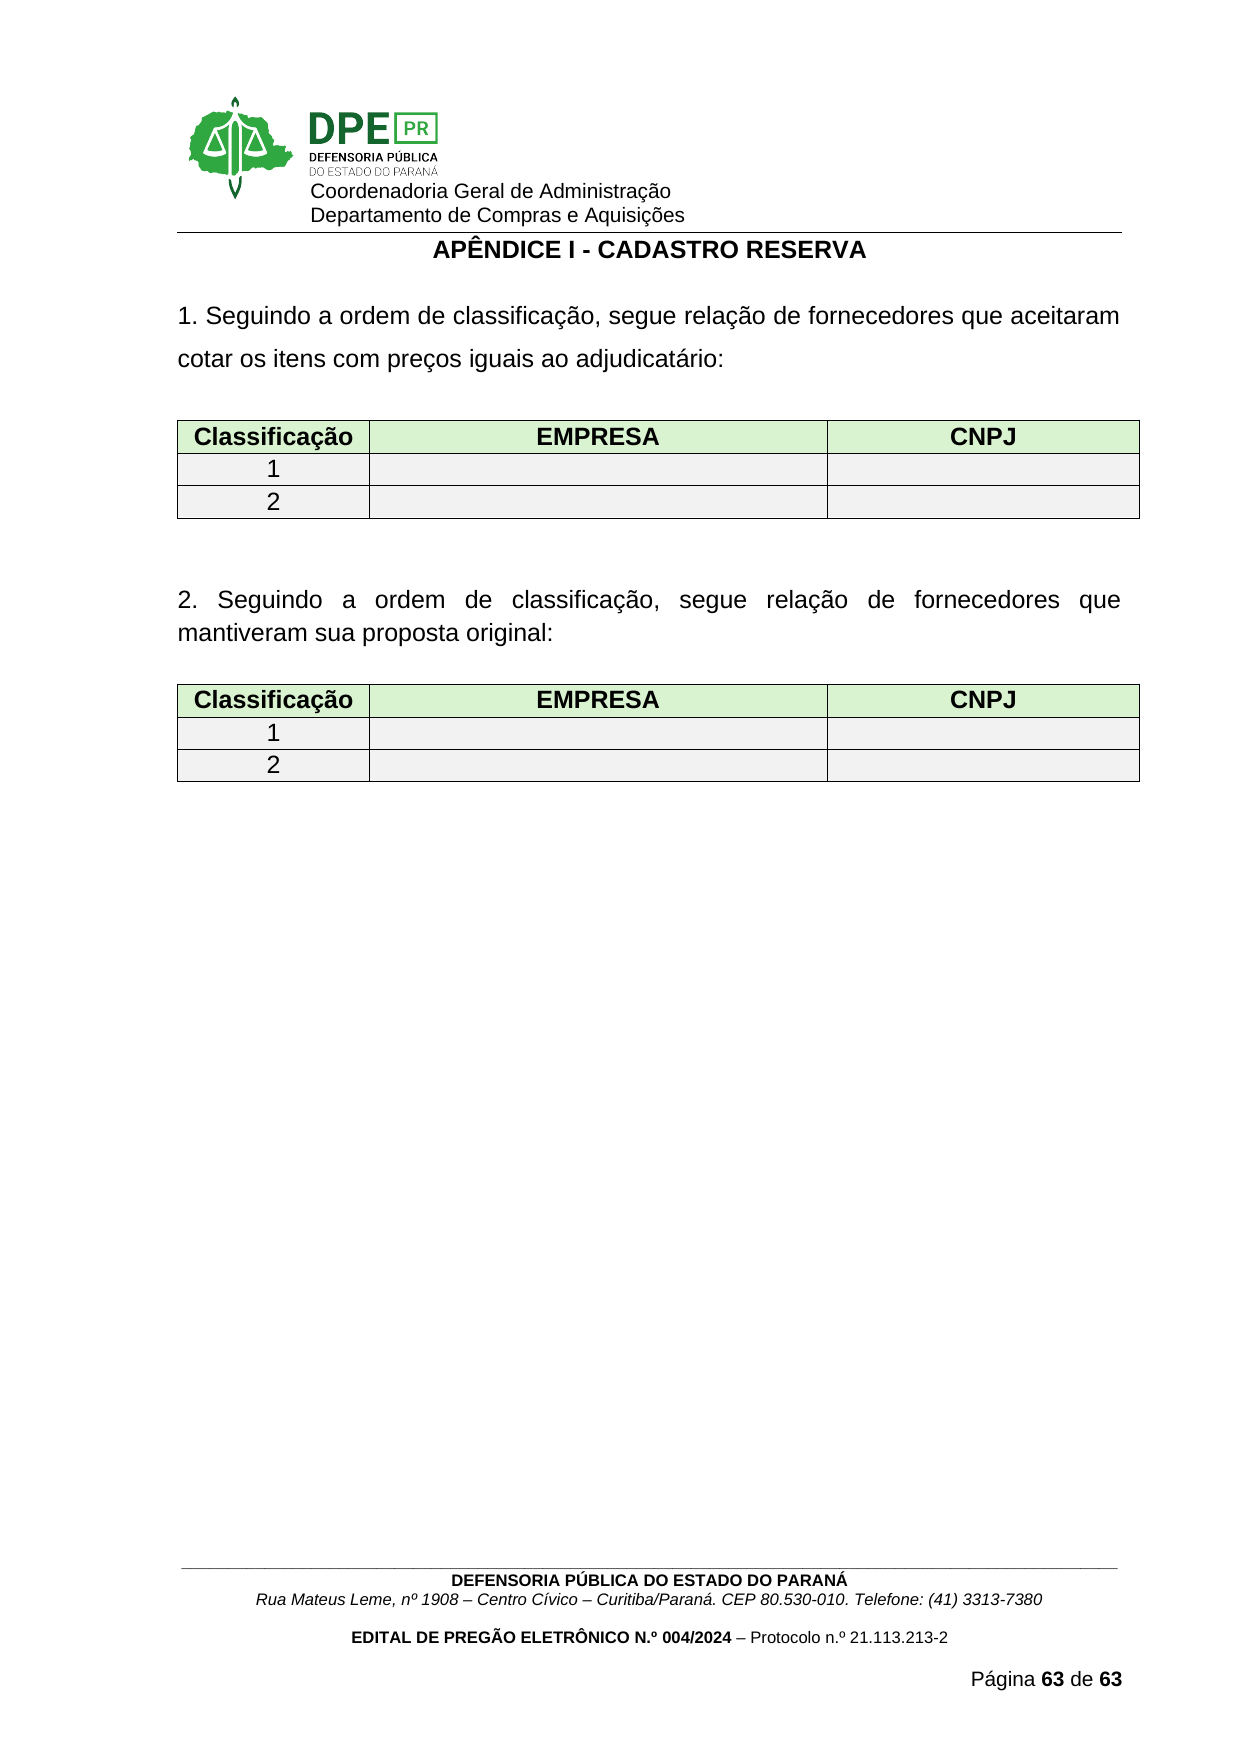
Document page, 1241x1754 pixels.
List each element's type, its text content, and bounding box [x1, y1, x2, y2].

table_header Classificação [178, 421, 369, 453]
table_cell [370, 718, 827, 749]
text 2. Seguindo a ordem de classificação, segue relação de fornecedores que mantiveram sua proposta original: [177, 584, 1122, 646]
table_header Classificação [178, 685, 369, 717]
table_cell 1 [178, 454, 369, 485]
table_header CNPJ [828, 685, 1139, 717]
text 1. Seguindo a ordem de classificação, segue relação de fornecedores que aceitaram cotar os itens com preços iguais ao adjudicatário: [177, 301, 1122, 373]
table_cell 2 [178, 750, 369, 781]
table_cell [370, 486, 827, 517]
table_cell [828, 454, 1139, 485]
table_cell [828, 486, 1139, 517]
table_cell [828, 718, 1139, 749]
table_cell [370, 454, 827, 485]
text APÊNDICE I - CADASTRO RESERVA [177, 235, 1122, 264]
table_header CNPJ [828, 421, 1139, 453]
picture [188, 96, 438, 200]
table_header EMPRESA [370, 421, 827, 453]
table_cell [370, 750, 827, 781]
table_header EMPRESA [370, 685, 827, 717]
table_cell 1 [178, 718, 369, 749]
table_cell [828, 750, 1139, 781]
table_cell 2 [178, 486, 369, 517]
